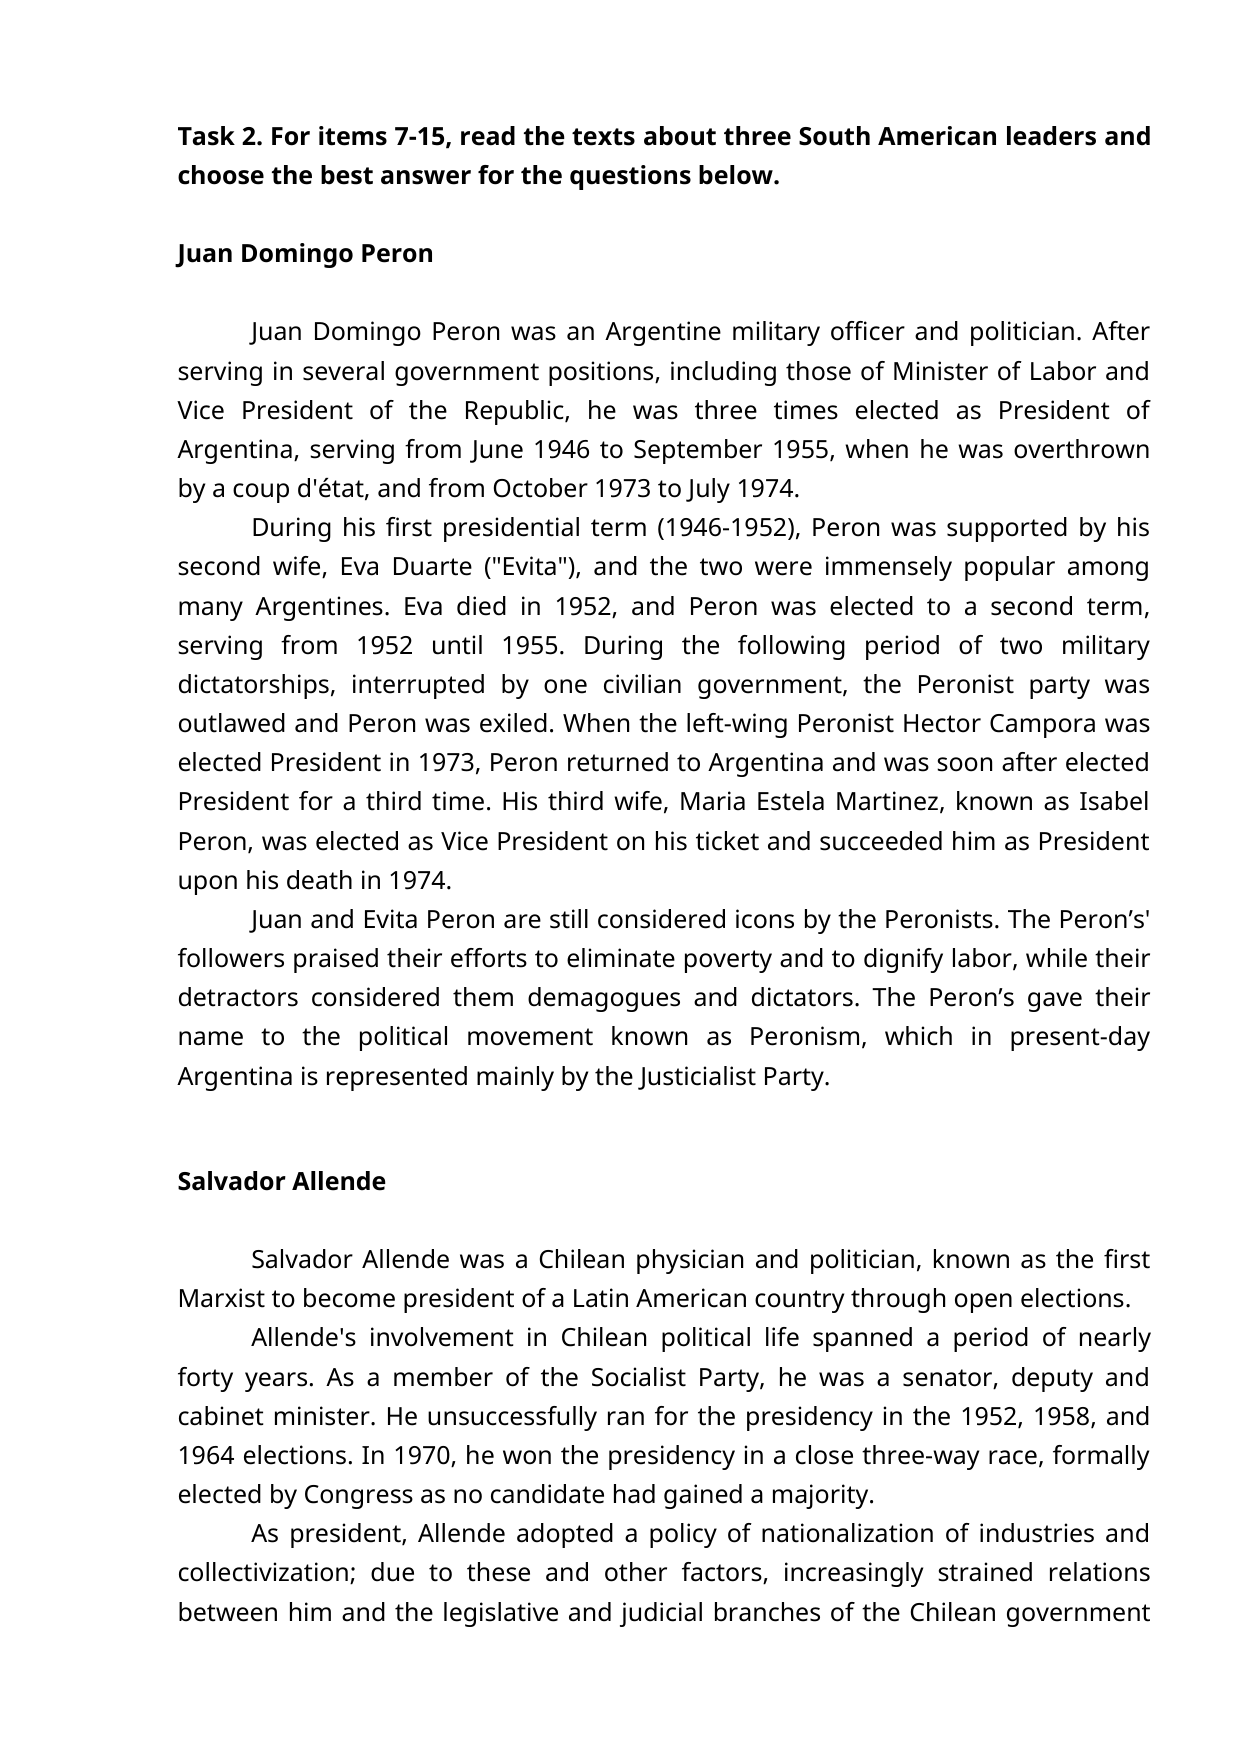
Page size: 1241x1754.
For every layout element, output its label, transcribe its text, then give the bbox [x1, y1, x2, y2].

text Allende [177, 1163, 1152, 1197]
text Allende's involvement in Chilean political life spanned a period of nearly forty years. As a member of the Socialist Party, he was a senator, deputy and cabinet minister. He unsuccessfully ran for the presidency in the 1952, 1958, and 1964 elections. In 1970, he won the presidency in a close three-way race, formally elected by Congress as no candidate had gained a majority. [177, 1320, 1152, 1511]
text Juan and Evita Peron are still considered icons by the Peronists. The Peron’s' followers praised their efforts to eliminate poverty and to dignify labor, while their detractors considered them demagogues and dictators. The Peron’s gave their name to the political movement known as Peronism, which in present-day is represented mainly by the Justicialist Party. [177, 901, 1152, 1092]
text Juan Domingo Peron was an Argentine military officer and politician. After serving in several government positions, including those of Minister of Labor and Vice President of the Republic, he was three times elected as President of Argentina, serving from June 1946 to September 1955, when he was overthrown by a coup d'état, and from October 1973 to July 1974. [177, 314, 1152, 505]
text During his first presidential term (1946-1952), Peron was supported by his second wife, Eva Duarte ("Evita"), and the two were immensely popular among many Argentines. Eva died in 1952, and Peron was elected to a second term, serving from 1952 until 1955. During the following period of two military dictatorships, interrupted by one civilian government, the Peronist party was outlawed and Peron was exiled. When the left-wing Peronist Hector Campora was elected President in 1973, Peron returned to Argentina and was soon after elected President for a third time. His third wife, Maria Estela Martinez, known as Isabel Peron, was elected as Vice President on his ticket and succeeded him as President upon his death in 1974. [177, 510, 1152, 896]
text Juan Domingo Peron [177, 236, 1152, 270]
text Task 2. For items 7-15, read the texts about three South American leaders and choose the best answer for the questions below. [177, 118, 1152, 191]
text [177, 1516, 1152, 1628]
text Salvador Allende was a Chilean physician and politician, known as the first Marxist to become president of a Latin American country through open elections. [177, 1242, 1152, 1315]
